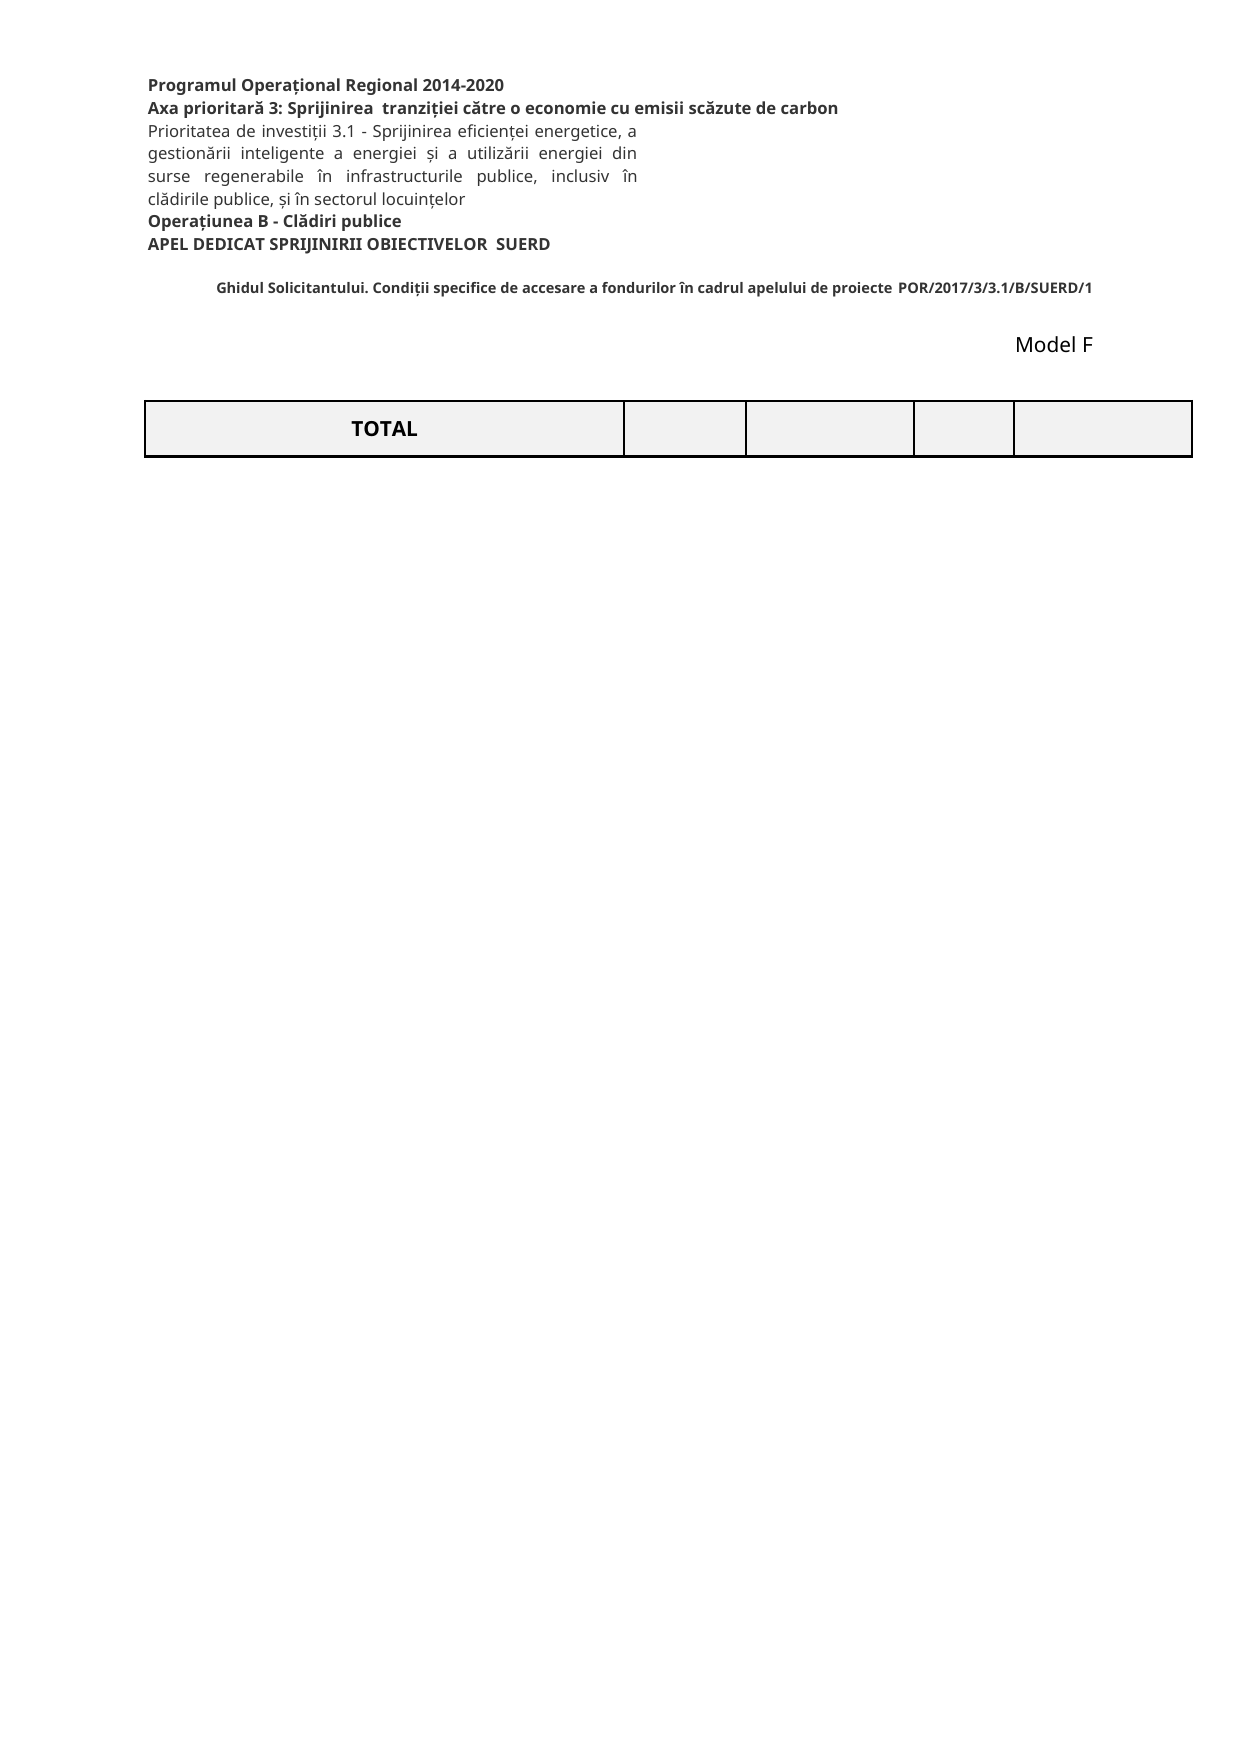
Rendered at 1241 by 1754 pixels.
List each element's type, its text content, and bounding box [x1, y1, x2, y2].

table_cell [625, 402, 745, 455]
table_cell TOTAL [146, 402, 623, 455]
table_cell [747, 402, 913, 455]
table_cell [1015, 402, 1191, 455]
table_cell [915, 402, 1013, 455]
